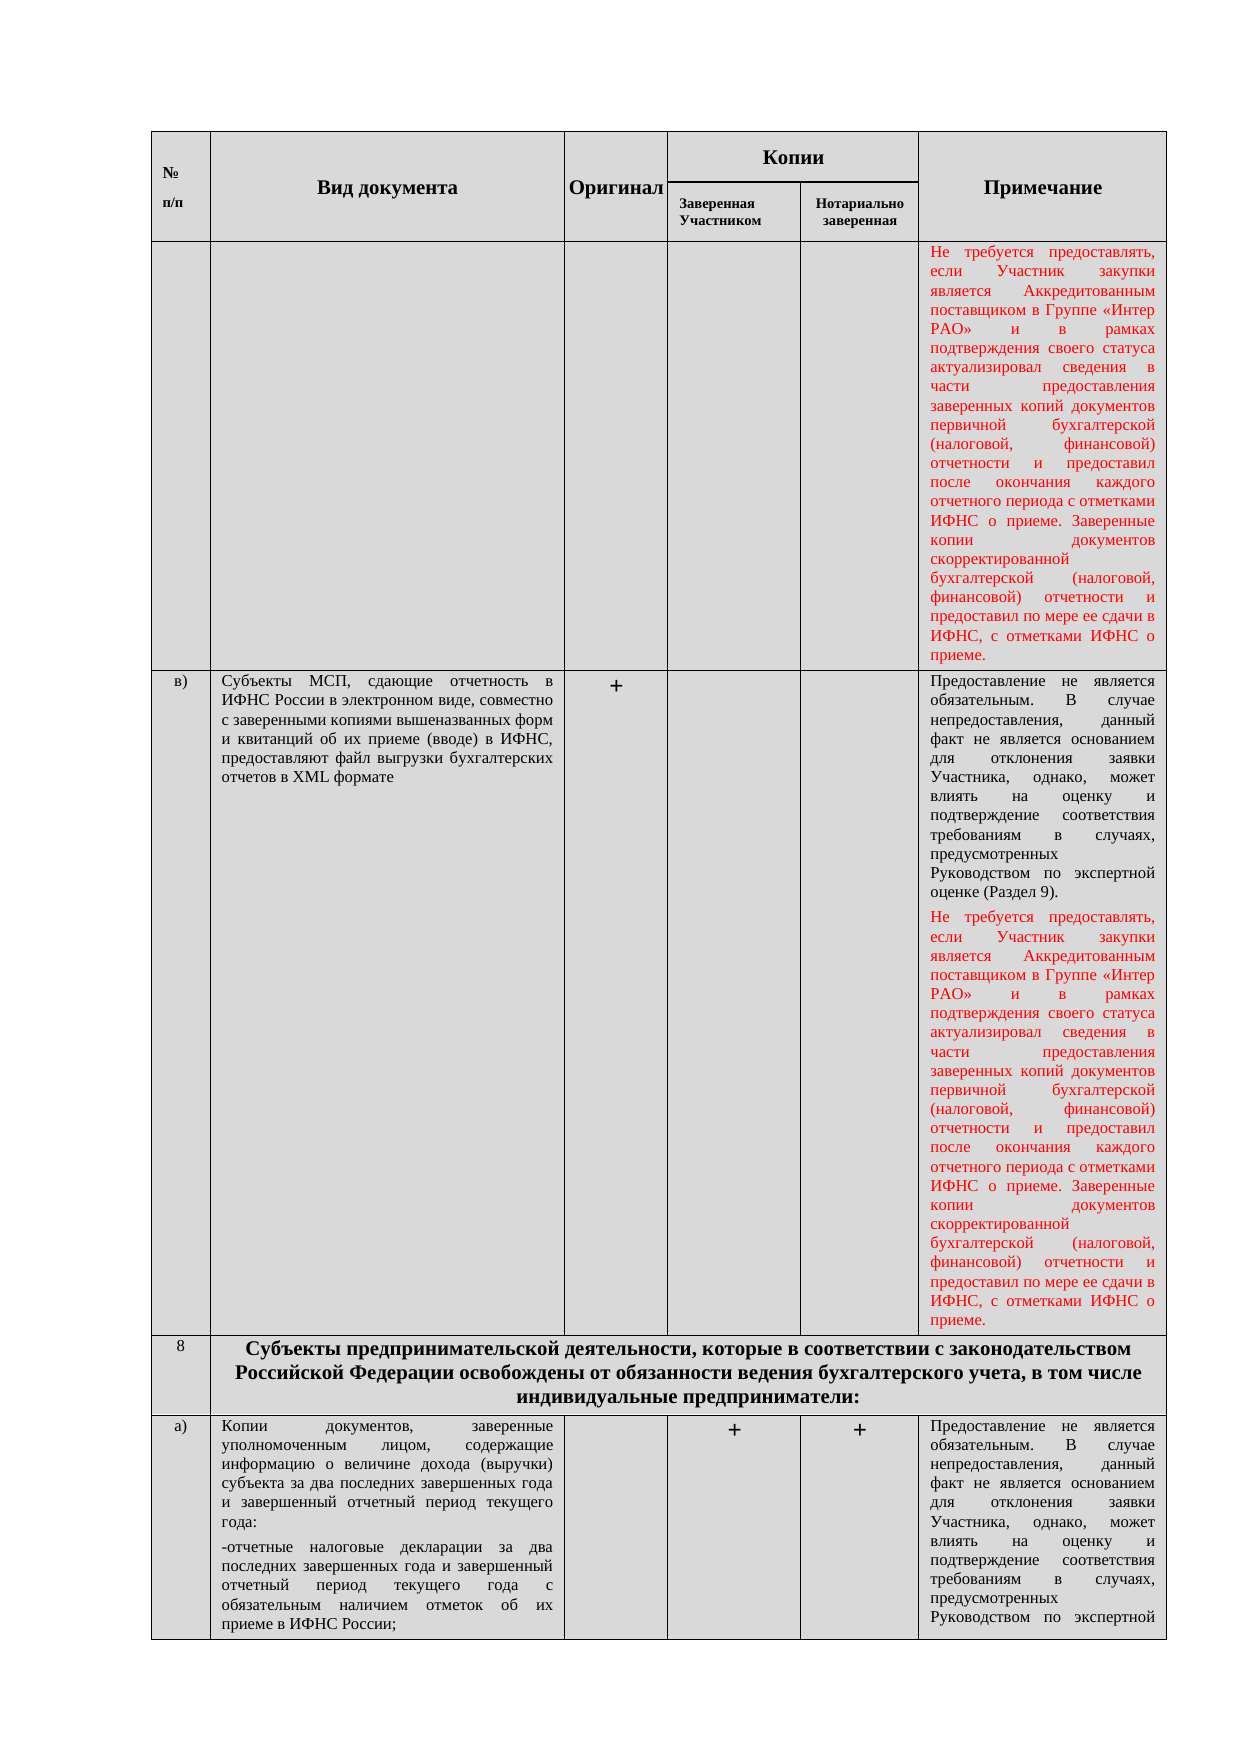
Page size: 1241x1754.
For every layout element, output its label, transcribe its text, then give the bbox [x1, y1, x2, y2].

table_cell + [801, 242, 918, 670]
table_header Оригинал [565, 132, 667, 241]
table_cell + [668, 1416, 800, 1639]
table_header Вид документа [211, 132, 564, 241]
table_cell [919, 1416, 1166, 1639]
table_header Копии [668, 132, 918, 181]
table_cell [801, 671, 918, 1335]
table_cell + [565, 671, 667, 1335]
table_header № п/п [152, 132, 210, 241]
table_cell 8 [152, 1336, 210, 1414]
table_cell [565, 242, 667, 670]
table_cell в) [152, 671, 210, 1335]
table_cell [668, 671, 800, 1335]
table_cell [919, 242, 1166, 670]
table_cell Субъекты предпринимательской деятельности, которые в соответствии с законодательством Российской Федерации освобождены от обязанности ведения бухгалтерского учета, в том числе индивидуальные предприниматели: [211, 1336, 1166, 1414]
table_cell Субъекты МСП, сдающие отчетность в ИФНС России в электронном виде, совместно с заверенными копиями вышеназванных форм и квитанций об их приеме (вводе) в ИФНС, предоставляют файл выгрузки бухгалтерских отчетов в XML формате [211, 671, 564, 1335]
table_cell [211, 242, 564, 670]
table_cell + [668, 242, 800, 670]
table_cell [565, 1416, 667, 1639]
table_cell Заверенная Участником [668, 183, 800, 241]
table_cell б) [152, 242, 210, 670]
table_cell + [801, 1416, 918, 1639]
table_header Примечание [919, 132, 1166, 241]
table_cell а) [152, 1416, 210, 1639]
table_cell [211, 1416, 564, 1639]
table_cell Нотариально заверенная [801, 183, 918, 241]
